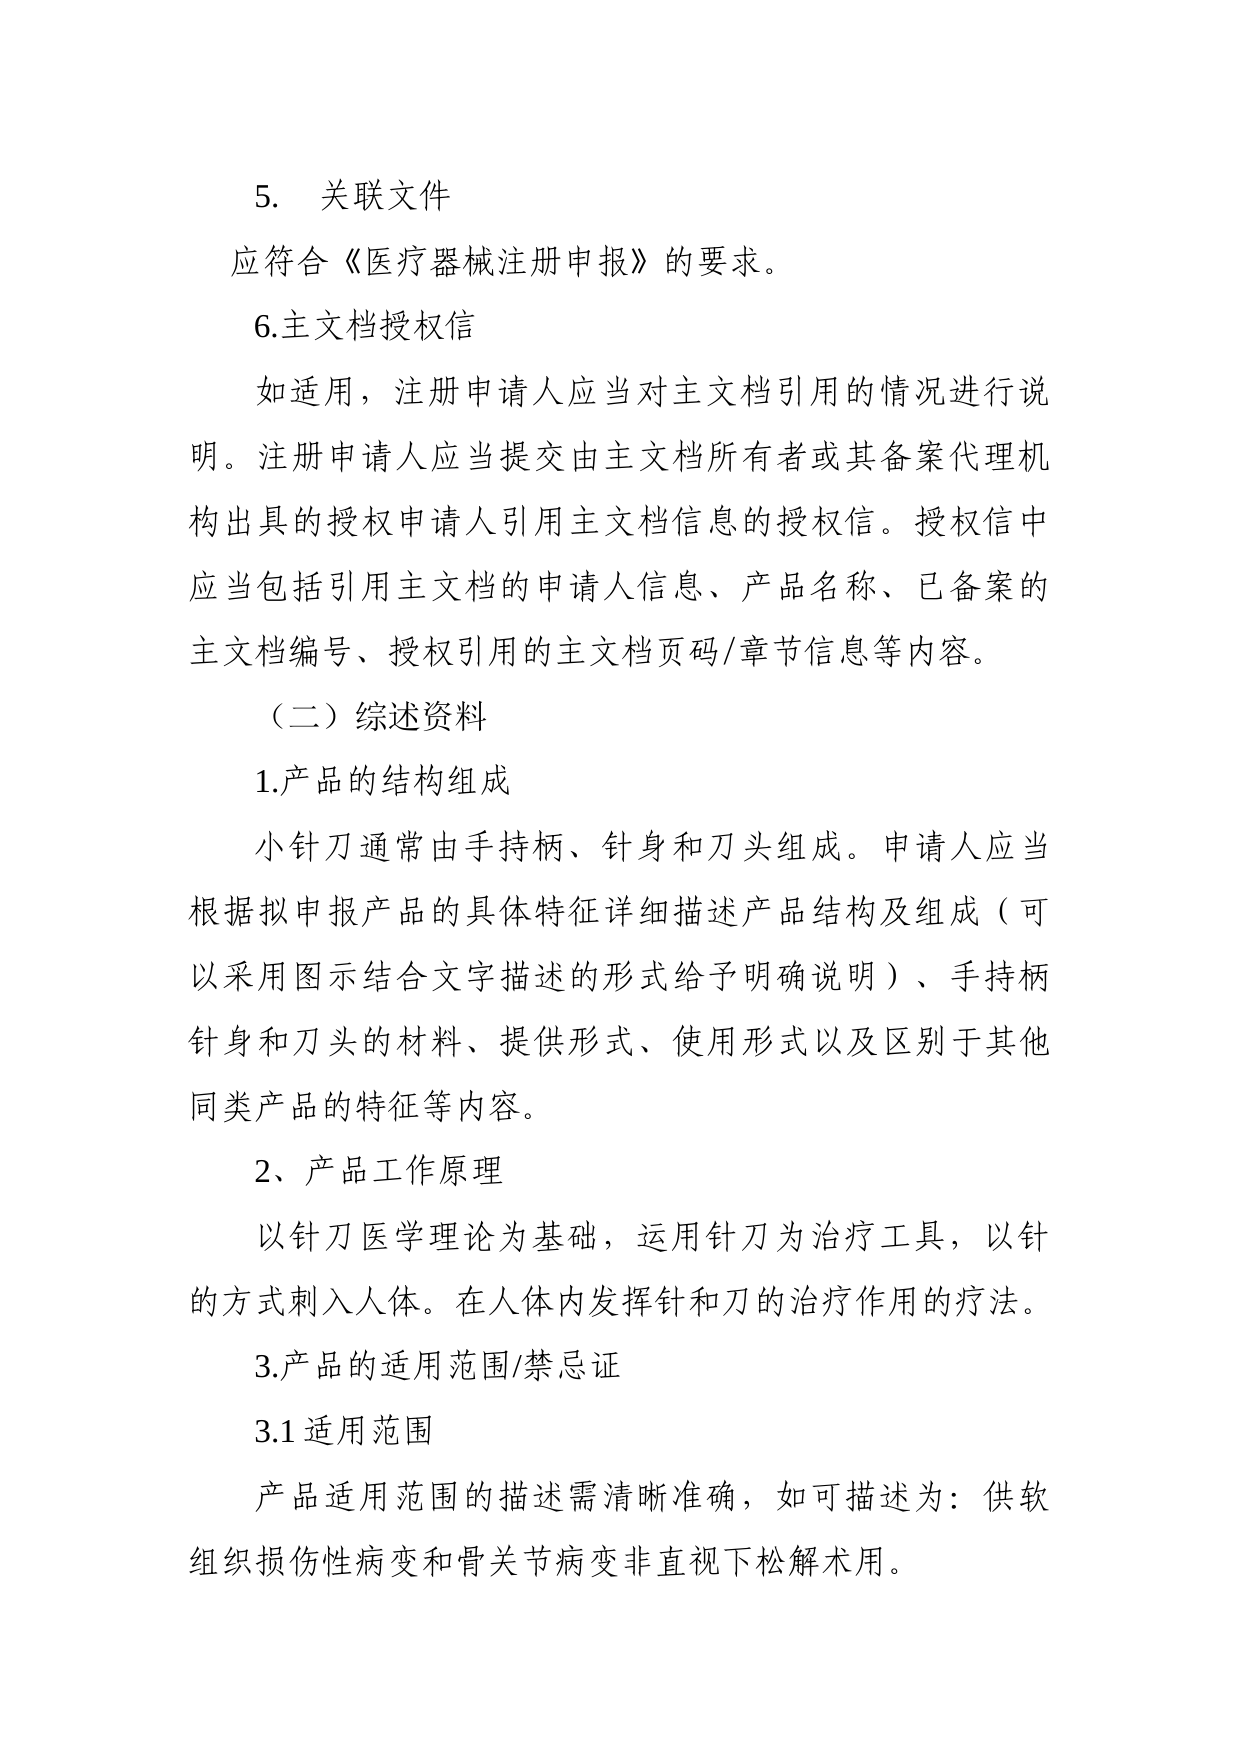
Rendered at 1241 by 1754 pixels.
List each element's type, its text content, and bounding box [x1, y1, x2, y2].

list 关联文件 [187, 162, 1053, 227]
text 产品适用范围的描述需清晰准确，如可描述为：供软组织损伤性病变和骨关节病变非直视下松解术用。 [187, 1462, 1053, 1592]
list 产品工作原理 [187, 1137, 1053, 1202]
text 如适用，注册申请人应当对主文档引用的情况进行说明。注册申请人应当提交由主文档所有者或其备案代理机构出具的授权申请人引用主文档信息的授权信。授权信中应当包括引用主文档的申请人信息、产品名称、已备案的主文档编号、授权引用的主文档页码/章节信息等内容。 [187, 357, 1053, 682]
text 3.1适用范围 [187, 1397, 1053, 1462]
text 应符合《医疗器械注册申报》的要求。 [187, 227, 1053, 292]
text 1.产品的结构组成 [187, 747, 1053, 812]
text 小针刀通常由手持柄、针身和刀头组成。申请人应当根据拟申报产品的具体特征详细描述产品结构及组成（可以采用图示结合文字描述的形式给予明确说明）、手持柄、针身和刀头的材料、提供形式、使用形式以及区别于其他同类产品的特征等内容。 [187, 812, 1053, 1137]
text 3.产品的适用范围/禁忌证 [187, 1332, 1053, 1397]
text （二）综述资料 [187, 682, 1053, 747]
text 6.主文档授权信 [187, 292, 1053, 357]
text 以针刀医学理论为基础，运用针刀为治疗工具，以针的方式刺入人体。在人体内发挥针和刀的治疗作用的疗法。 [187, 1202, 1053, 1332]
